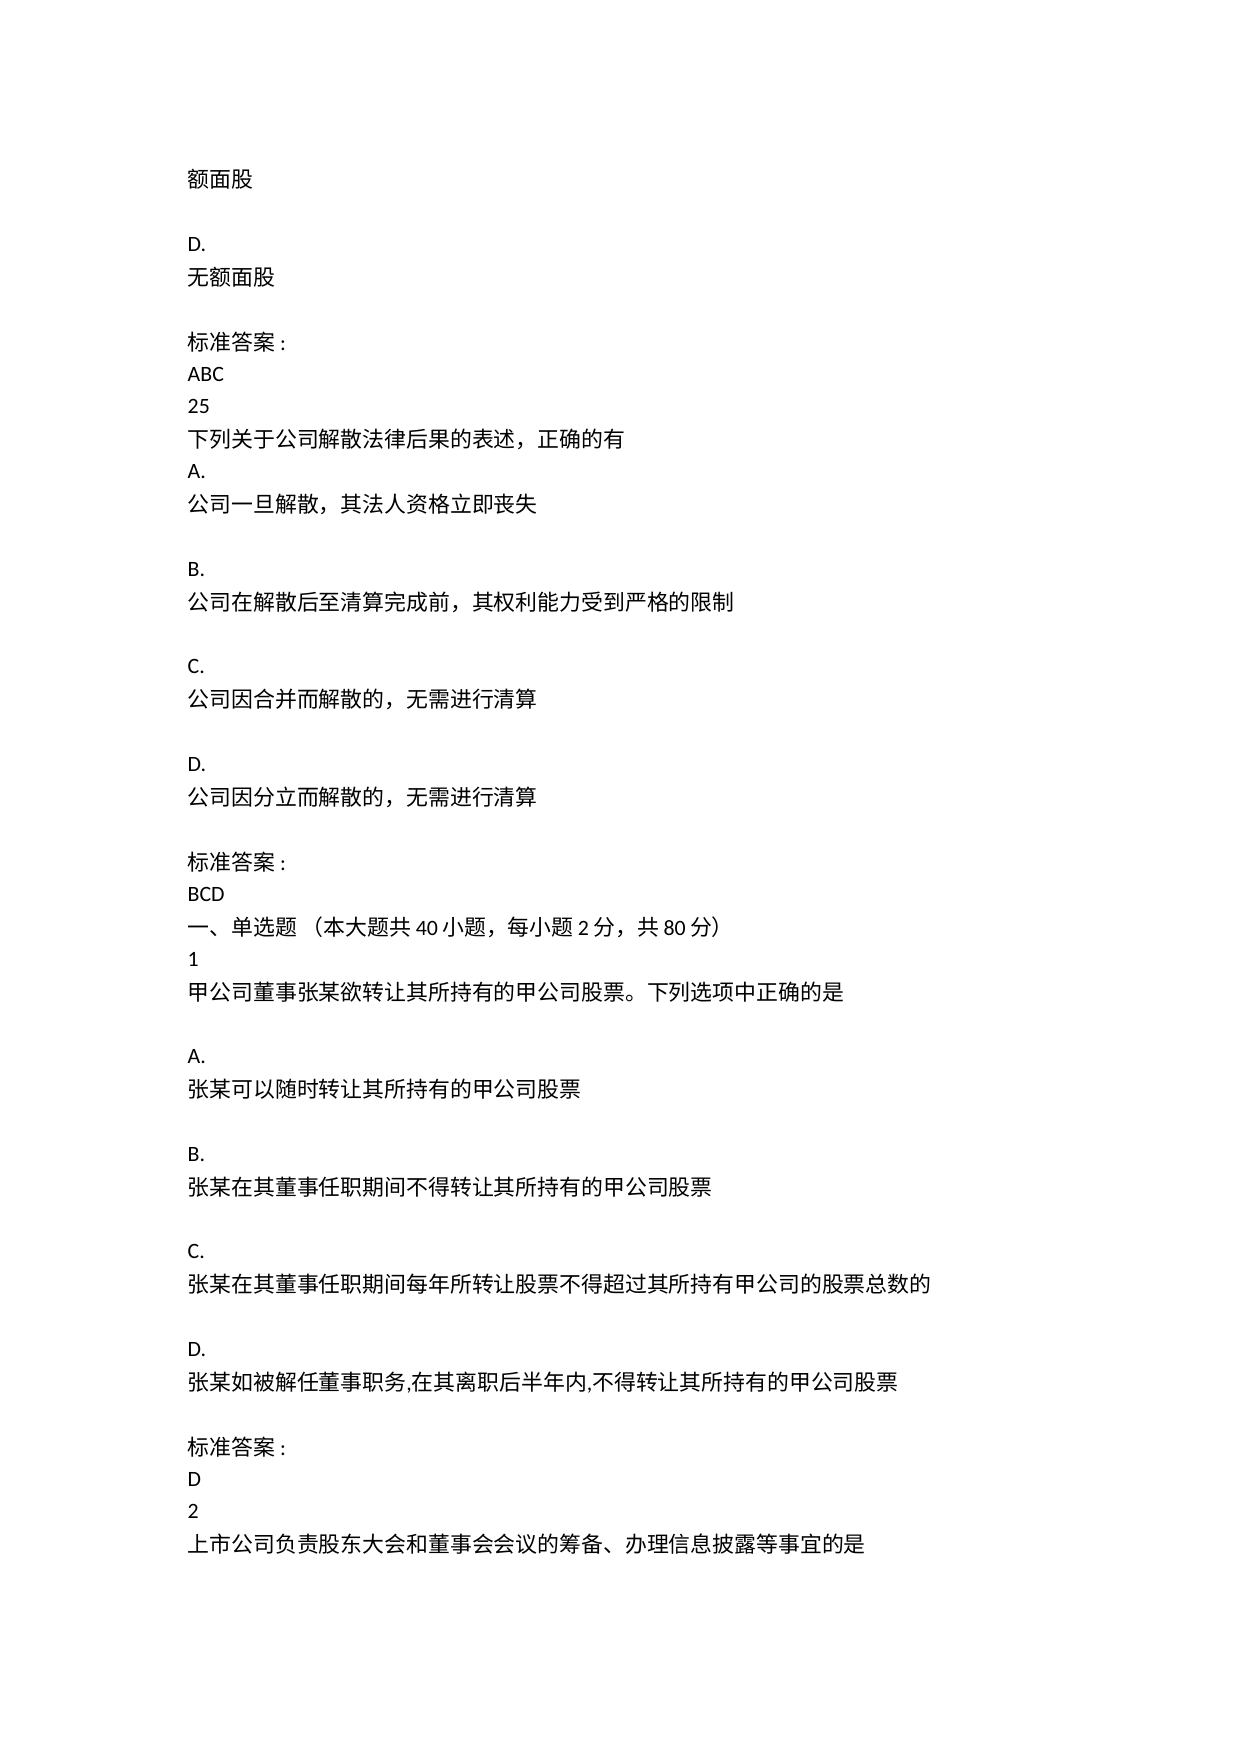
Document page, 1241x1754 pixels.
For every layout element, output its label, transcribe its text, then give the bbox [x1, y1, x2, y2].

text C. [187, 1234, 1053, 1267]
text 标准答案 : [187, 1429, 1053, 1462]
text 甲公司董事张某欲转让其所持有的甲公司股票。下列选项中正确的是 [187, 974, 1053, 1007]
text D. [187, 1332, 1053, 1364]
text 无额面股 [187, 259, 1053, 292]
text 标准答案 : [187, 844, 1053, 877]
text B. [187, 552, 1053, 584]
text D [187, 1462, 1053, 1494]
text A. [187, 1039, 1053, 1072]
text 公司一旦解散，其法人资格立即丧失 [187, 487, 1053, 519]
text 公司因合并而解散的，无需进行清算 [187, 682, 1053, 714]
text 张某在其董事任职期间每年所转让股票不得超过其所持有甲公司的股票总数的 [187, 1267, 1053, 1299]
text 公司在解散后至清算完成前，其权利能力受到严格的限制 [187, 584, 1053, 617]
text 2 [187, 1494, 1053, 1527]
text 标准答案 : [187, 324, 1053, 357]
text 张某可以随时转让其所持有的甲公司股票 [187, 1072, 1053, 1104]
text 1 [187, 942, 1053, 974]
text 公司因分立而解散的，无需进行清算 [187, 779, 1053, 812]
text 上市公司负责股东大会和董事会会议的筹备、办理信息披露等事宜的是 [187, 1527, 1053, 1559]
text 张某在其董事任职期间不得转让其所持有的甲公司股票 [187, 1169, 1053, 1202]
text B. [187, 1137, 1053, 1169]
text D. [187, 227, 1053, 259]
text 额面股 [187, 162, 1053, 194]
text D. [187, 747, 1053, 779]
text 25 [187, 389, 1053, 422]
text 张某如被解任董事职务,在其离职后半年内,不得转让其所持有的甲公司股票 [187, 1364, 1053, 1397]
text 一、单选题 （本大题共40小题，每小题2分，共80分） [187, 909, 1053, 942]
text 下列关于公司解散法律后果的表述，正确的有 [187, 422, 1053, 454]
text ABC [187, 357, 1053, 389]
text A. [187, 454, 1053, 487]
text BCD [187, 877, 1053, 909]
text C. [187, 649, 1053, 682]
